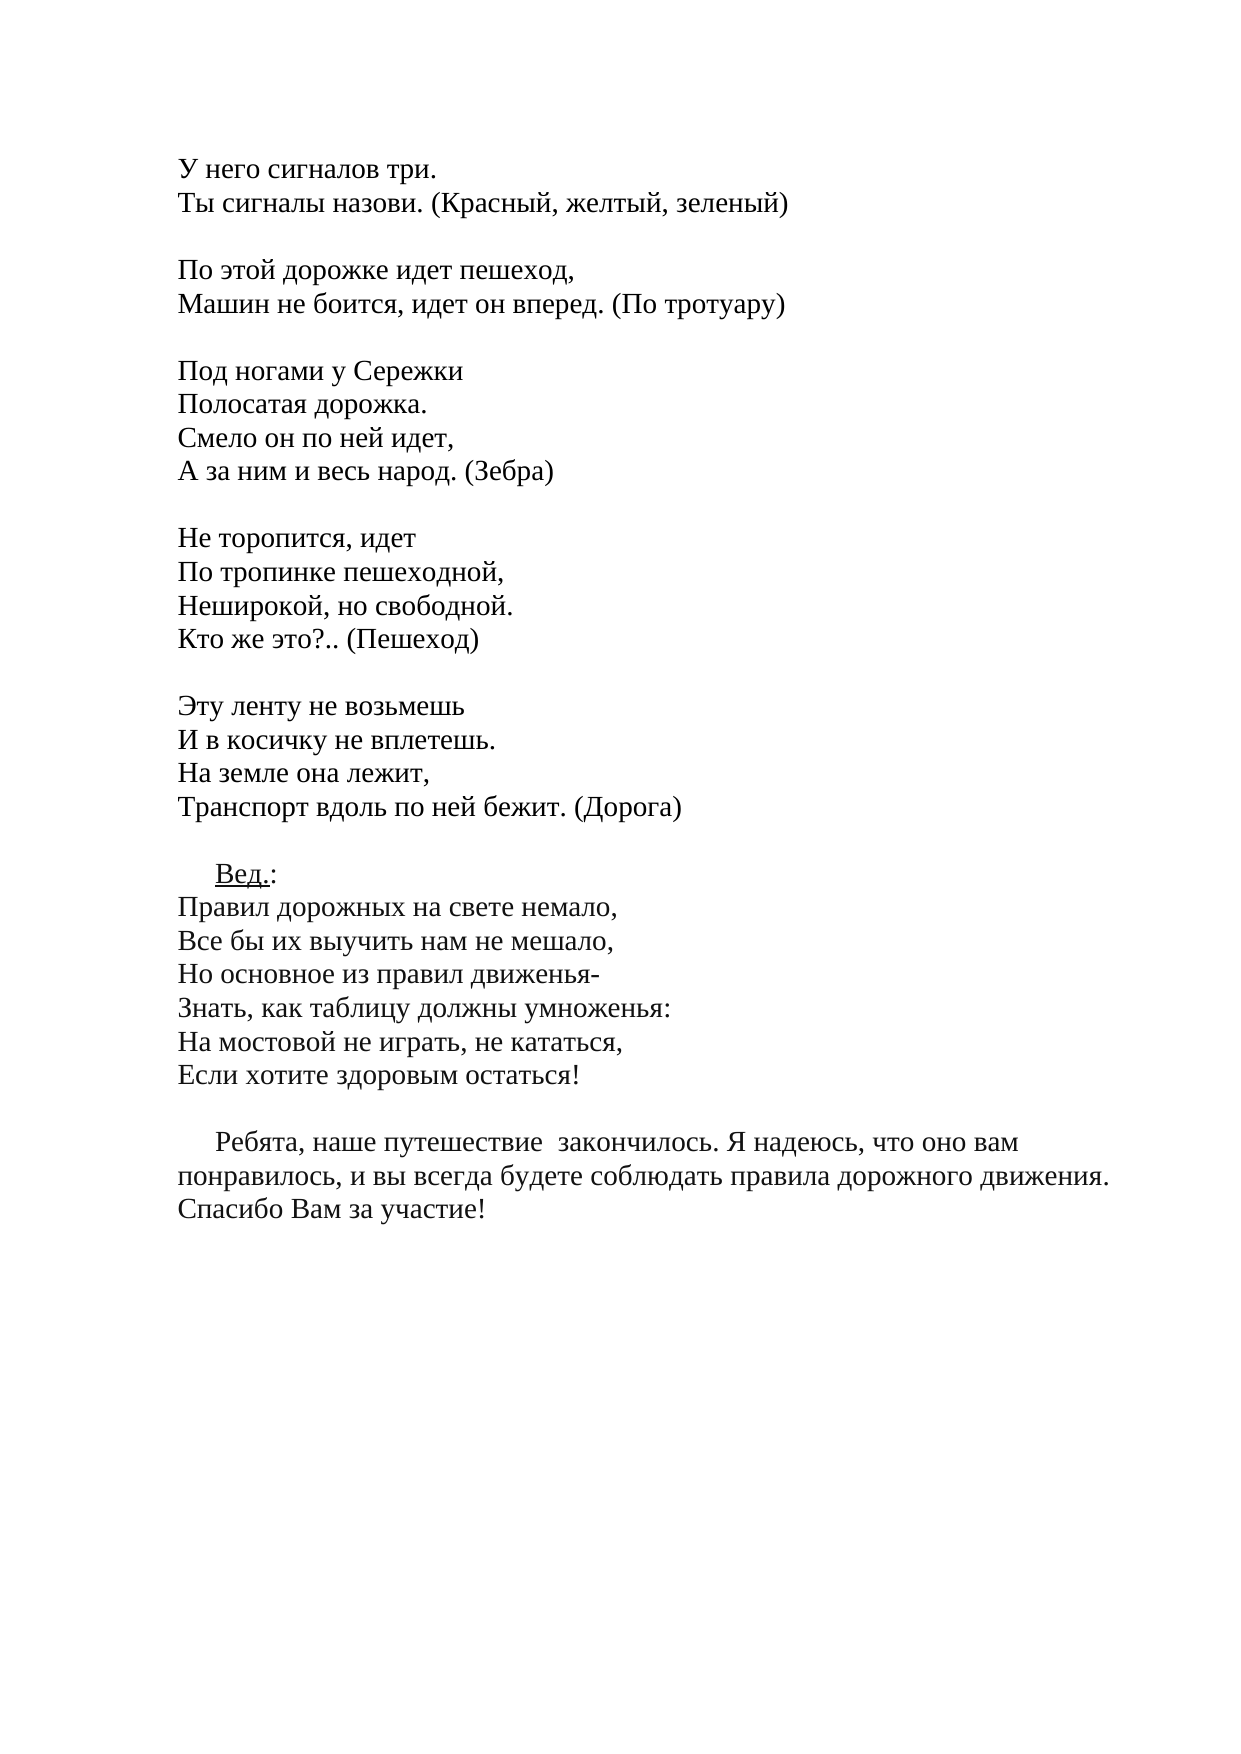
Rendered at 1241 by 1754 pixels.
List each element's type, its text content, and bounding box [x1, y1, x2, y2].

text По тропинке пешеходной, [177, 554, 1152, 588]
text Правил дорожных на свете немало, Все бы их выучить нам не мешало, [177, 889, 1152, 957]
text Под ногами у Сережки [177, 353, 1152, 386]
text На земле она лежит, [177, 755, 1152, 789]
text По этой дорожке идет пешеход, [177, 252, 1152, 286]
text Полосатая дорожка. [177, 386, 1152, 420]
text И в косичку не вплетешь. [177, 722, 1152, 755]
text Если хотите здоровым остаться! [177, 1057, 1152, 1091]
text Не торопится, идет [177, 521, 1152, 554]
text Эту ленту не возьмешь [177, 688, 1152, 722]
text Смело он по ней идет, [177, 420, 1152, 453]
text У него сигналов три. [177, 152, 1152, 185]
text А за ним и весь народ. (Зебра) [177, 453, 1152, 487]
text Транспорт вдоль по ней бежит. (Дорога) [177, 789, 1152, 822]
text Знать, как таблицу должны умноженья: На мостовой не играть, не кататься, [177, 990, 1152, 1057]
text Ты сигналы назови. (Красный, желтый, зеленый) [177, 185, 1152, 219]
text Вед.: [177, 856, 1152, 889]
text Но основное из правил движенья- [177, 957, 1152, 990]
text Неширокой, но свободной. [177, 588, 1152, 621]
text Машин не боится, идет он вперед. (По тротуару) [177, 286, 1152, 319]
text Ребята, наше путешествие закончилось. Я надеюсь, что оно вам понравилось, и вы всегда будете соблюдать правила дорожного движения. Спасибо Вам за участие! [177, 1124, 1152, 1225]
text Кто же это?.. (Пешеход) [177, 621, 1152, 655]
